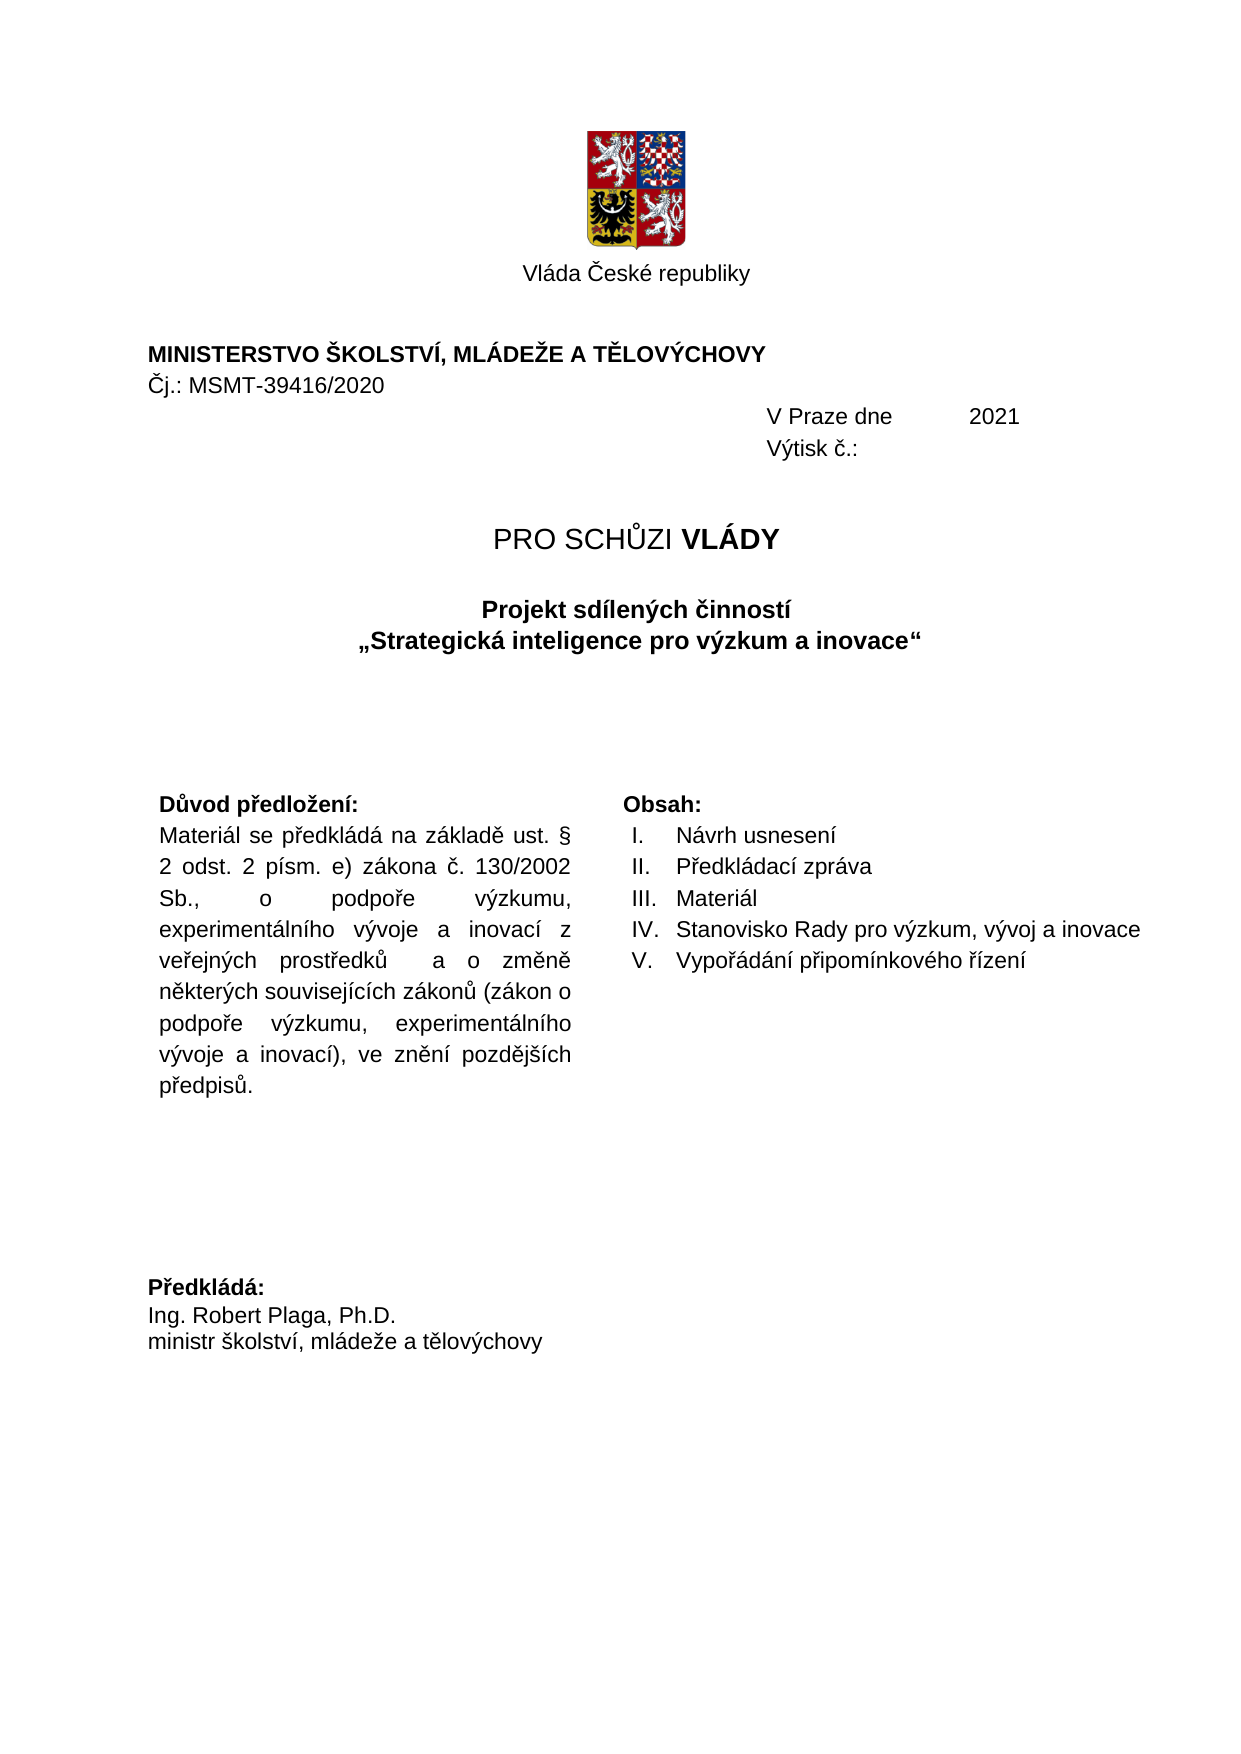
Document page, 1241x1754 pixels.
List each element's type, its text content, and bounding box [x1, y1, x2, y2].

text Ing. Robert Plaga, Ph.D. [148, 1302, 1125, 1328]
text Výtisk č.: [91, 431, 1125, 462]
picture [587, 131, 686, 250]
text Čj.: MSMT-39416/2020 [91, 368, 1125, 400]
text Projekt sdílených činností [148, 593, 1125, 625]
table_header Obsah: Návrh usnesení Předkládací zpráva Materiál Stanovisko Rady pro výzkum, vývoj a inovace Vypořádání připomínkového řízení [583, 787, 1207, 1208]
text ministr školství, mládeže a tělovýchovy [148, 1328, 1125, 1355]
text MINISTERSTVO ŠKOLSTVÍ, MLÁDEŽE A TĚLOVÝCHOVY [148, 337, 1125, 368]
text V Praze dne 2021 [91, 400, 1125, 431]
text Předkládá: [148, 1271, 1125, 1302]
text Vláda České republiky [91, 256, 1125, 287]
text VLÁDY [148, 525, 1125, 556]
table_header Důvod předložení: Materiál se předkládá na základě ust. § 2 odst. 2 písm. e) zákona č. 130/2002 Sb., o podpoře výzkumu, experimentálního vývoje a inovací z veřejných prostředků a o změně některých souvisejících zákonů (zákon o podpoře výzkumu, experimentálního vývoje a inovací), ve znění pozdějších předpisů. [148, 787, 583, 1208]
text „Strategická inteligence pro výzkum a inovace“ [148, 625, 1125, 656]
